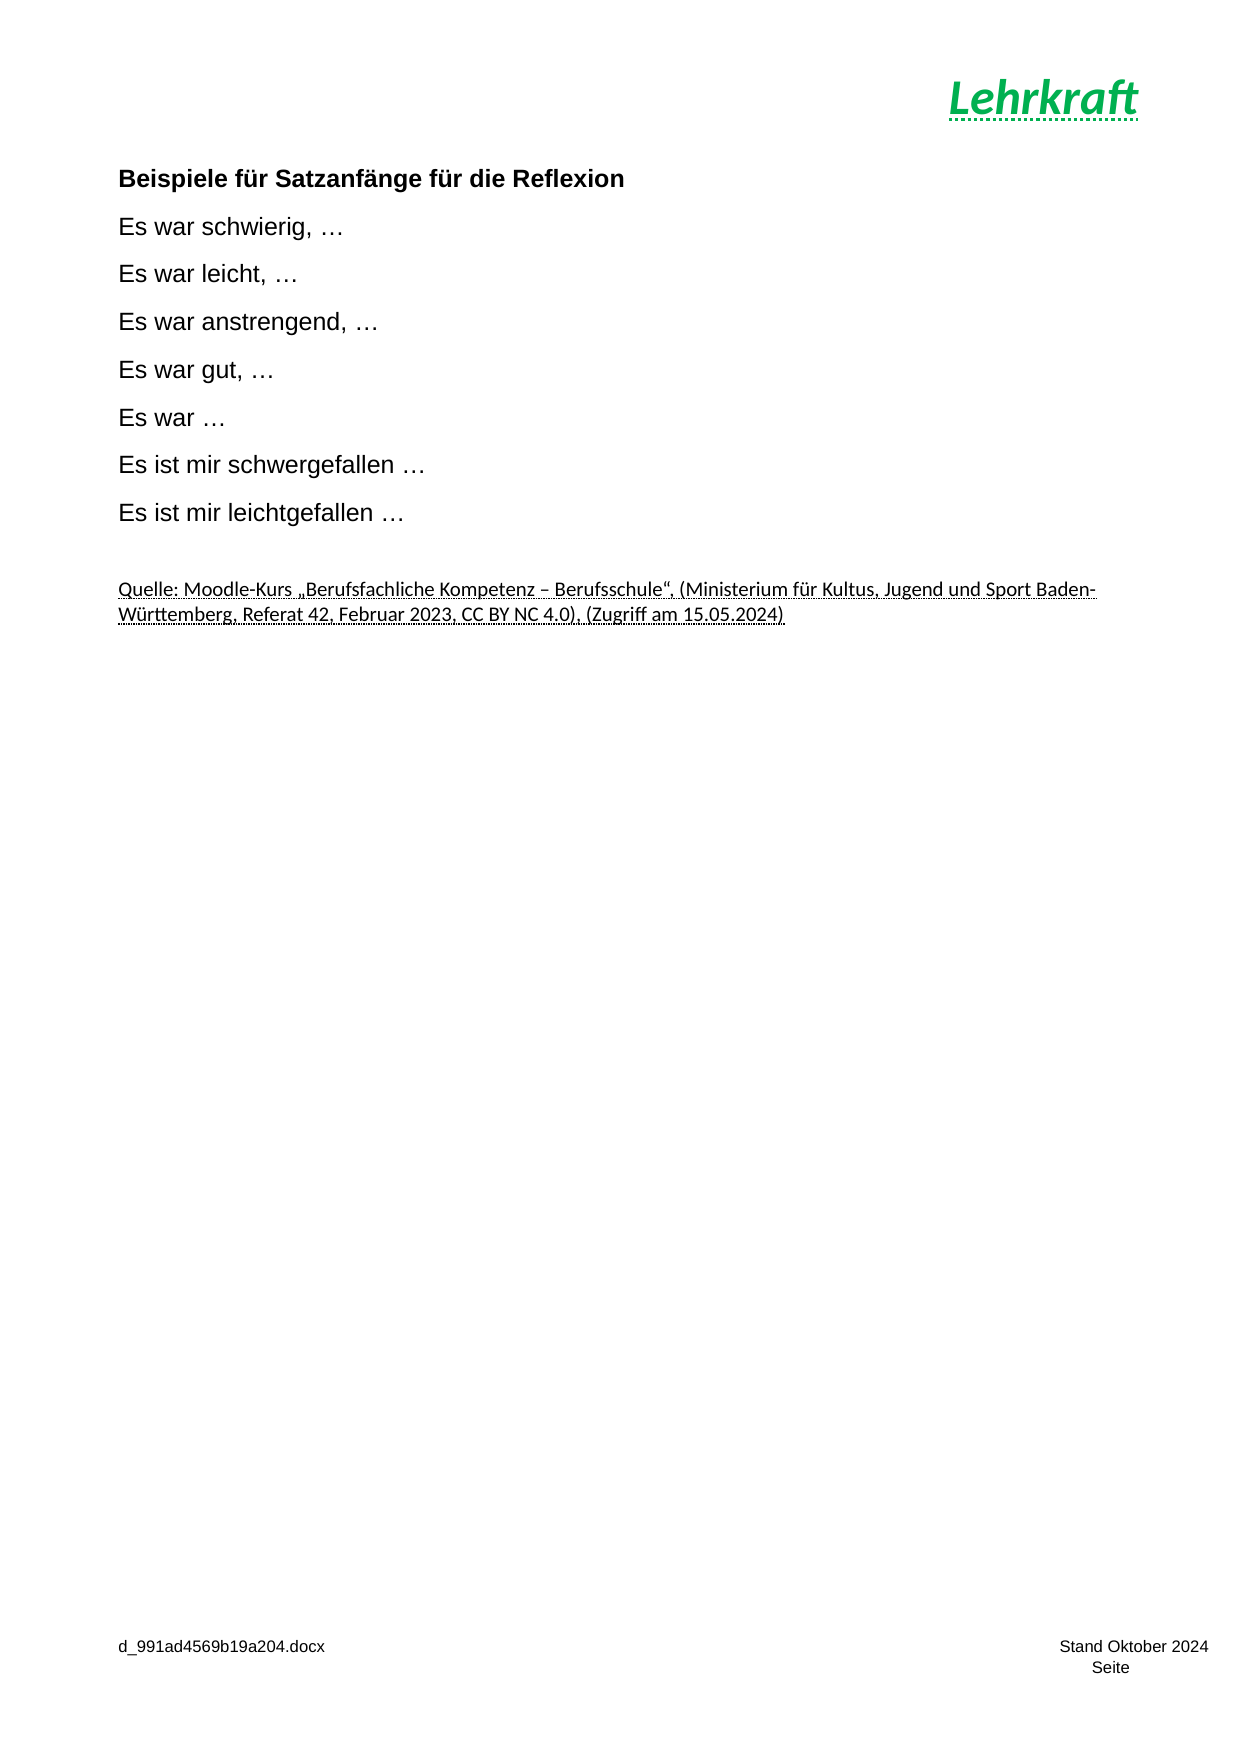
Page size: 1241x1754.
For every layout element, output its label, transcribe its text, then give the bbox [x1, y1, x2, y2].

text Es war leicht, … [118, 259, 1134, 288]
text Es war … [118, 403, 1134, 431]
text Quelle: Moodle-Kurs „Berufsfachliche Kompetenz – Berufsschule“, (Ministerium für Kultus, Jugend und Sport Baden-Württemberg, Referat 42, Februar 2023, CC BY NC 4.0), (Zugriff am 15.05.2024) [118, 576, 1134, 627]
text Es ist mir schwergefallen … [118, 450, 1134, 479]
text Es war schwierig, … [118, 212, 1134, 241]
text Es war gut, … [118, 355, 1134, 384]
text Beispiele für Satzanfänge für die Reflexion [118, 164, 1134, 193]
text Es ist mir leichtgefallen … [118, 498, 1134, 527]
text Es war anstrengend, … [118, 307, 1134, 336]
